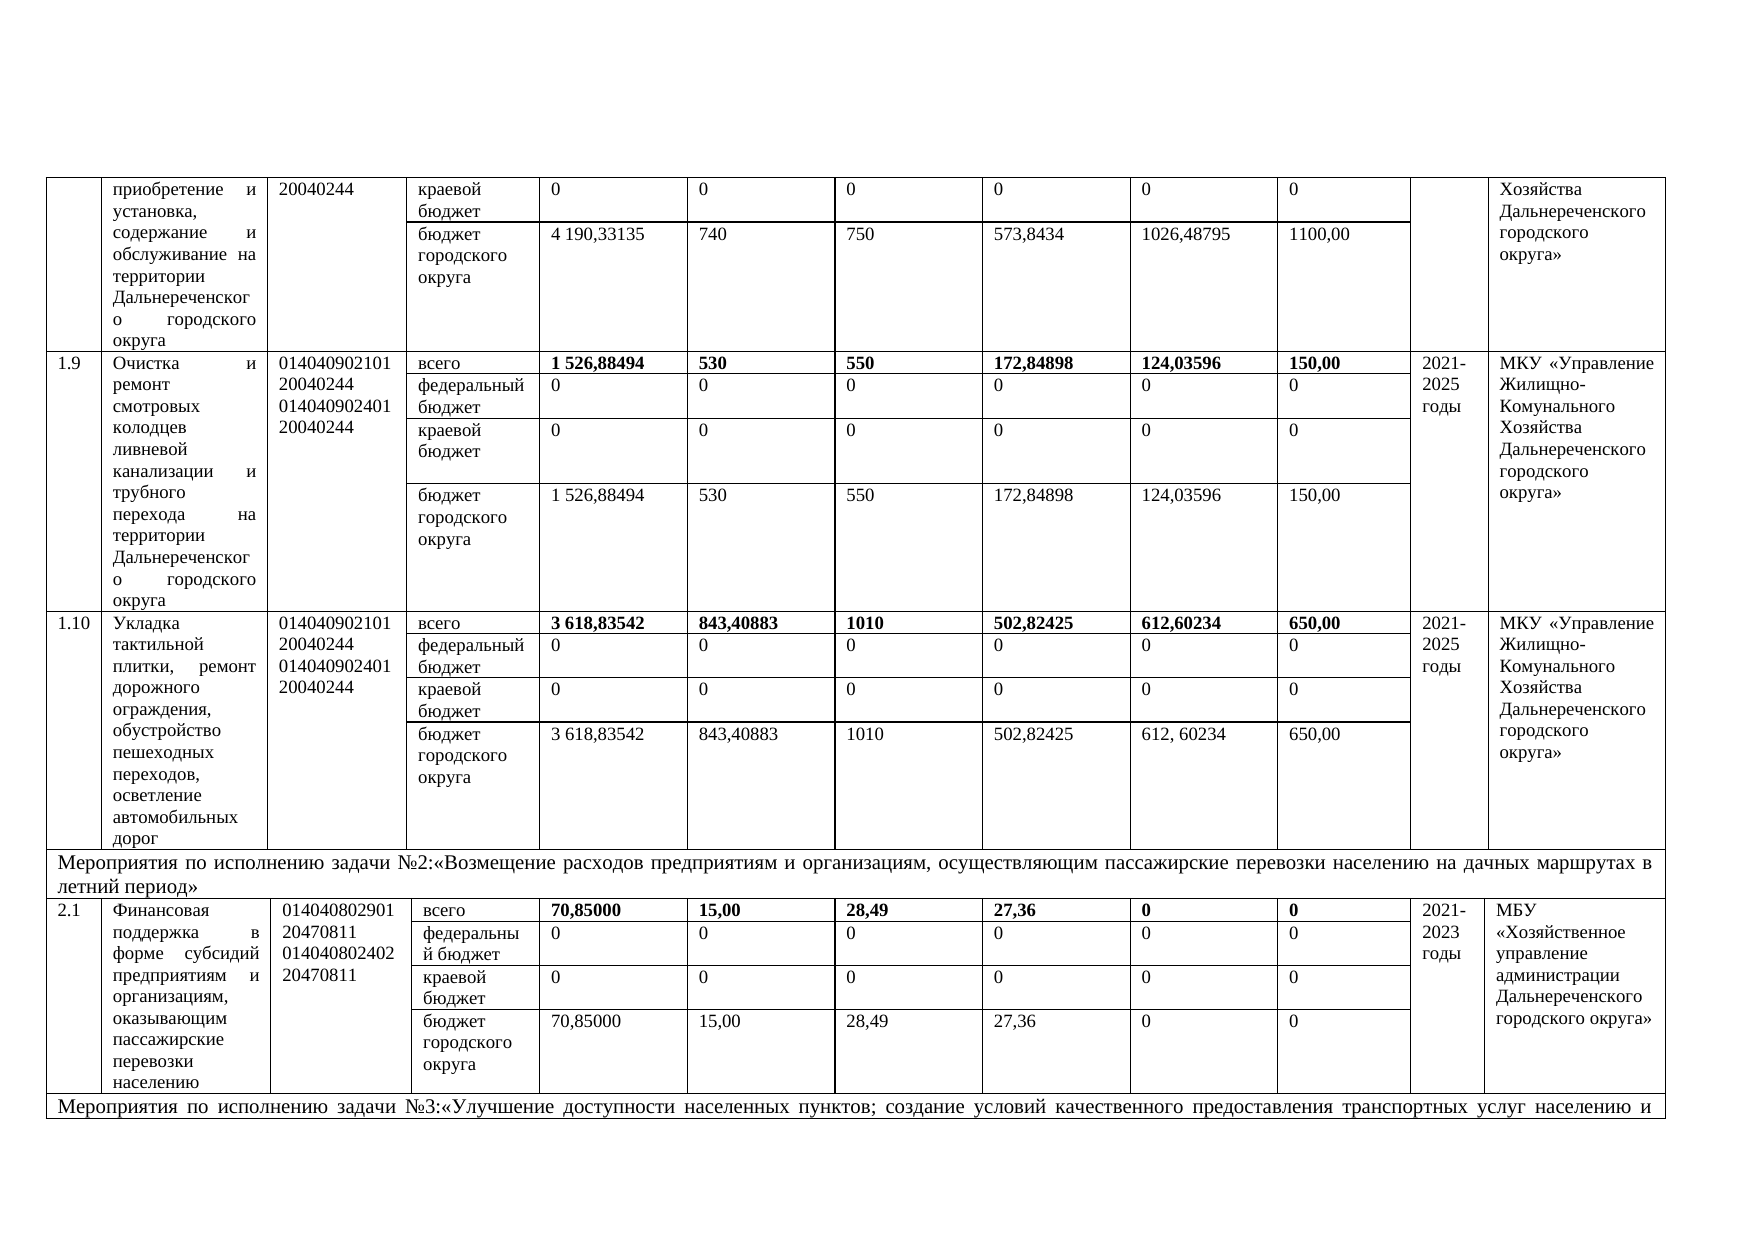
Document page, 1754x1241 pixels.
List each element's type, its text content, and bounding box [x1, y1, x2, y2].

table_cell 3 618,83542 [540, 723, 687, 849]
table_cell 0 [1278, 634, 1410, 677]
table_cell 0 [540, 419, 687, 483]
table_cell 0 [836, 678, 982, 721]
table_cell 1010 [836, 612, 982, 633]
table_cell Укладка тактильной плитки, ремонт дорожного ограждения, обустройство пешеходных переходов, осветление автомобильных дорог [102, 612, 267, 849]
table_cell краевой бюджет [412, 966, 539, 1009]
table_cell Финансовая поддержка в форме субсидий предприятиям и организациям, оказывающим пассажирские перевозки населению [102, 899, 270, 1093]
table_cell 28,49 [836, 1010, 982, 1093]
table_cell 0 [836, 966, 982, 1009]
table_cell 150,00 [1278, 484, 1410, 611]
table_cell 15,00 [688, 899, 834, 921]
table_cell федеральный бюджет [412, 922, 539, 965]
table_cell 0 [983, 178, 1130, 221]
table_cell 502,82425 [983, 612, 1130, 633]
table_cell 1026,48795 [1131, 223, 1277, 351]
table_cell всего [407, 352, 539, 373]
table_cell 530 [688, 352, 834, 373]
table_cell 0 [836, 922, 982, 965]
table_cell 750 [836, 223, 982, 351]
table_cell 0 [1131, 1010, 1277, 1093]
table_cell 70,85000 [540, 899, 687, 921]
table_cell 0 [540, 922, 687, 965]
table_cell 740 [688, 223, 834, 351]
table_cell 843,40883 [688, 723, 834, 849]
table_cell 0 [1278, 966, 1410, 1009]
table_cell 0 [688, 966, 834, 1009]
table_cell 3 618,83542 [540, 612, 687, 633]
table_cell 124,03596 [1131, 352, 1277, 373]
table_cell 0 [983, 634, 1130, 677]
table_cell 0 [836, 419, 982, 483]
table_cell 150,00 [1278, 352, 1410, 373]
table_cell 2021-2023 годы [1411, 899, 1484, 1093]
table_cell 0 [540, 966, 687, 1009]
table_cell 15,00 [688, 1010, 834, 1093]
table_cell 0 [1278, 922, 1410, 965]
table_cell 2021-2025 годы [1411, 612, 1488, 849]
table_cell 0 [1131, 966, 1277, 1009]
table_cell 1 526,88494 [540, 352, 687, 373]
table_cell 0 [983, 966, 1130, 1009]
table_cell 0 [1278, 1010, 1410, 1093]
table_cell МБУ «Хозяйственное управление администрации Дальнереченского городского округа» [1485, 899, 1665, 1093]
table_cell 530 [688, 484, 834, 611]
table_cell 27,36 [983, 899, 1130, 921]
table_cell 172,84898 [983, 352, 1130, 373]
table_cell 4 190,33135 [540, 223, 687, 351]
table_cell 01404090210120040244 01404090240120040244 [268, 612, 406, 849]
table_cell 2021-2025 годы [1411, 352, 1488, 611]
table_cell МКУ «Управление Жилищно-Комунального Хозяйства Дальнереченского городского округа» [1489, 612, 1665, 849]
table_cell 0 [1131, 899, 1277, 921]
table_cell бюджет городского округа [407, 223, 539, 351]
table_cell 0 [688, 922, 834, 965]
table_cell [1489, 352, 1665, 611]
table_cell 0 [1278, 374, 1410, 417]
table_cell 0 [1131, 634, 1277, 677]
table_cell 550 [836, 484, 982, 611]
table_cell 0 [688, 419, 834, 483]
table_cell краевой бюджет [407, 419, 539, 483]
table_cell 502,82425 [983, 723, 1130, 849]
table_cell 0 [1278, 678, 1410, 721]
table_cell 0 [688, 374, 834, 417]
table_cell 1 526,88494 [540, 484, 687, 611]
table_cell 1010 [836, 723, 982, 849]
table_cell 0 [540, 178, 687, 221]
table_cell Мероприятия по исполнению задачи №2:«Возмещение расходов предприятиям и организациям, осуществляющим пассажирские перевозки населению на дачных маршрутах в летний период» [47, 850, 1665, 898]
table_cell 0 [1131, 374, 1277, 417]
table_cell 172,84898 [983, 484, 1130, 611]
table_cell 0 [1131, 678, 1277, 721]
table_cell 0 [1278, 899, 1410, 921]
table_cell 0 [1131, 178, 1277, 221]
table_cell 0 [540, 634, 687, 677]
table_cell краевой бюджет [407, 678, 539, 721]
table_cell 0 [836, 374, 982, 417]
table_cell 0 [540, 678, 687, 721]
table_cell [47, 1094, 1665, 1118]
table_cell федеральный бюджет [407, 634, 539, 677]
table_cell 843,40883 [688, 612, 834, 633]
table_cell всего [412, 899, 539, 921]
table_cell 2.1 [47, 899, 101, 1093]
table_cell 0 [1131, 419, 1277, 483]
table_cell 612,60234 [1131, 612, 1277, 633]
table_cell 0 [688, 178, 834, 221]
table_cell 01404080290120470811 01404080240220470811 [271, 899, 411, 1093]
table_cell 0 [1278, 178, 1410, 221]
table_cell федеральный бюджет [407, 374, 539, 417]
table_cell 0 [688, 678, 834, 721]
table_cell 0 [540, 374, 687, 417]
table_cell 0 [1131, 922, 1277, 965]
table_cell бюджет городского округа [407, 484, 539, 611]
table_cell 1100,00 [1278, 223, 1410, 351]
table_cell 650,00 [1278, 612, 1410, 633]
table_cell 0 [983, 922, 1130, 965]
table_cell 124,03596 [1131, 484, 1277, 611]
table_cell 0 [983, 678, 1130, 721]
table_cell краевой бюджет [407, 178, 539, 221]
table_cell всего [407, 612, 539, 633]
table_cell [268, 352, 406, 611]
table_cell 573,8434 [983, 223, 1130, 351]
table_cell 550 [836, 352, 982, 373]
table_cell 0 [983, 419, 1130, 483]
table_cell 0 [836, 634, 982, 677]
table_cell Очистка и ремонт смотровых колодцев ливневой канализации и трубного перехода на территории Дальнереченского городского округа [102, 352, 267, 611]
table_cell 0 [1278, 419, 1410, 483]
table_cell 612, 60234 [1131, 723, 1277, 849]
table_cell 70,85000 [540, 1010, 687, 1093]
table_cell 0 [836, 178, 982, 221]
table_cell 0 [688, 634, 834, 677]
table_cell 650,00 [1278, 723, 1410, 849]
table_cell 28,49 [836, 899, 982, 921]
table_cell 27,36 [983, 1010, 1130, 1093]
table_cell 0 [983, 374, 1130, 417]
table_cell бюджет городского округа [407, 723, 539, 849]
table_cell бюджет городского округа [412, 1010, 539, 1093]
table_cell 1.10 [47, 612, 101, 849]
table_cell 1.9 [47, 352, 101, 611]
